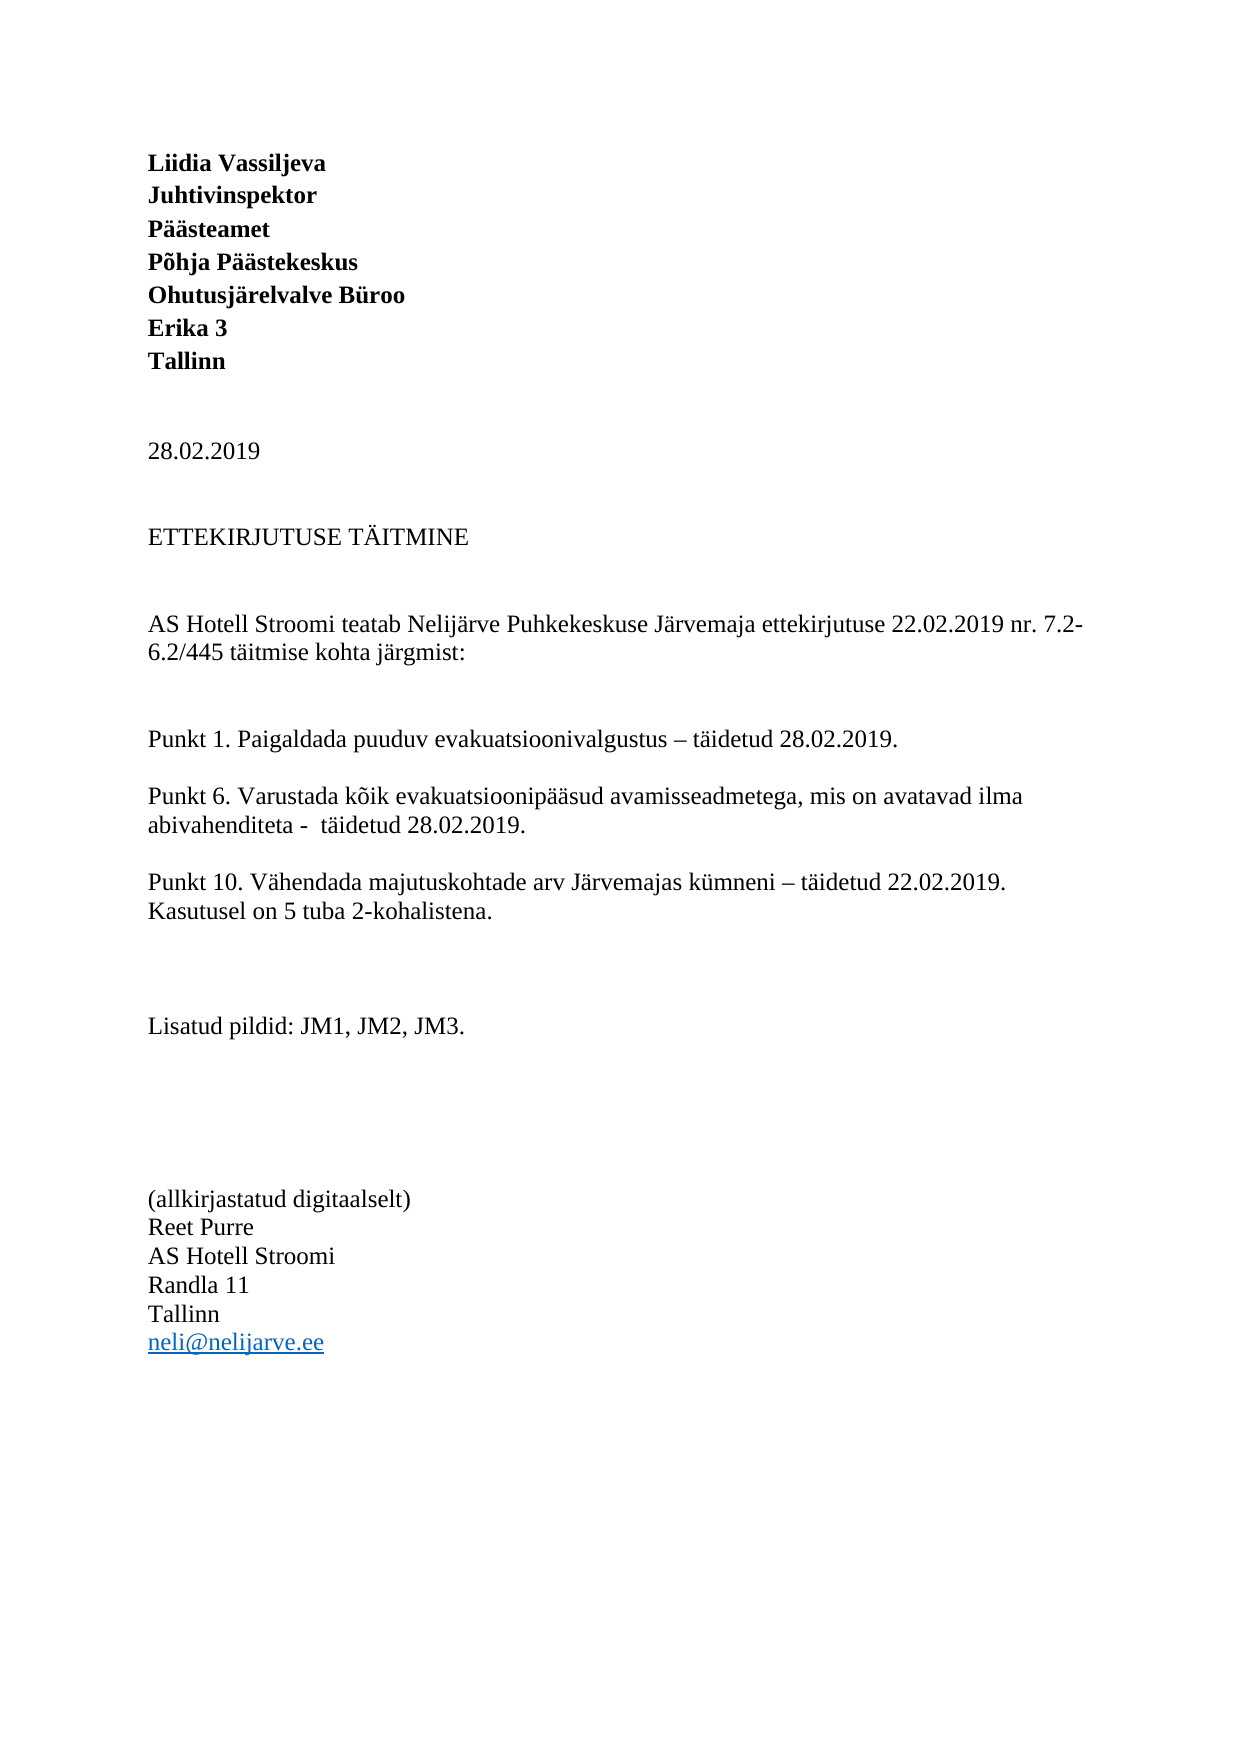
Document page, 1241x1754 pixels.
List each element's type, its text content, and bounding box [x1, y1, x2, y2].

text ETTEKIRJUTUSE TÄITMINE [148, 522, 1093, 551]
text Liidia Vassiljeva [148, 148, 1093, 176]
text (allkirjastatud digitaalselt) [148, 1184, 1093, 1212]
text Punkt 6. Varustada kõik evakuatsioonipääsud avamisseadmetega, mis on avatavad ilma abivahenditeta - täidetud 28.02.2019. [148, 781, 1093, 839]
text Punkt 1. Paigaldada puuduv evakuatsioonivalgustus – täidetud 28.02.2019. [148, 724, 1093, 752]
text Reet Purre [148, 1212, 1093, 1241]
text 28.02.2019 [148, 436, 1093, 465]
text Randla 11 [148, 1270, 1093, 1299]
text Tallinn [148, 1299, 1093, 1327]
text Punkt 10. Vähendada majutuskohtade arv Järvemajas kümneni – täidetud 22.02.2019. Kasutusel on 5 tuba 2-kohalistena. [148, 867, 1093, 925]
text neli@nelijarve.ee [148, 1327, 1093, 1356]
text Päästeamet [148, 214, 1093, 242]
text Juhtivinspektor [148, 181, 1093, 209]
text Ohutusjärelvalve Büroo [148, 280, 1093, 308]
text Erika 3 [148, 313, 1093, 341]
text AS Hotell Stroomi [148, 1241, 1093, 1270]
text Põhja Päästekeskus [148, 247, 1093, 275]
text Lisatud pildid: JM1, JM2, JM3. [148, 1011, 1093, 1040]
text AS Hotell Stroomi teatab Nelijärve Puhkekeskuse Järvemaja ettekirjutuse 22.02.2019 nr. 7.2-6.2/445 täitmise kohta järgmist: [148, 609, 1093, 666]
text Tallinn [148, 346, 1093, 374]
